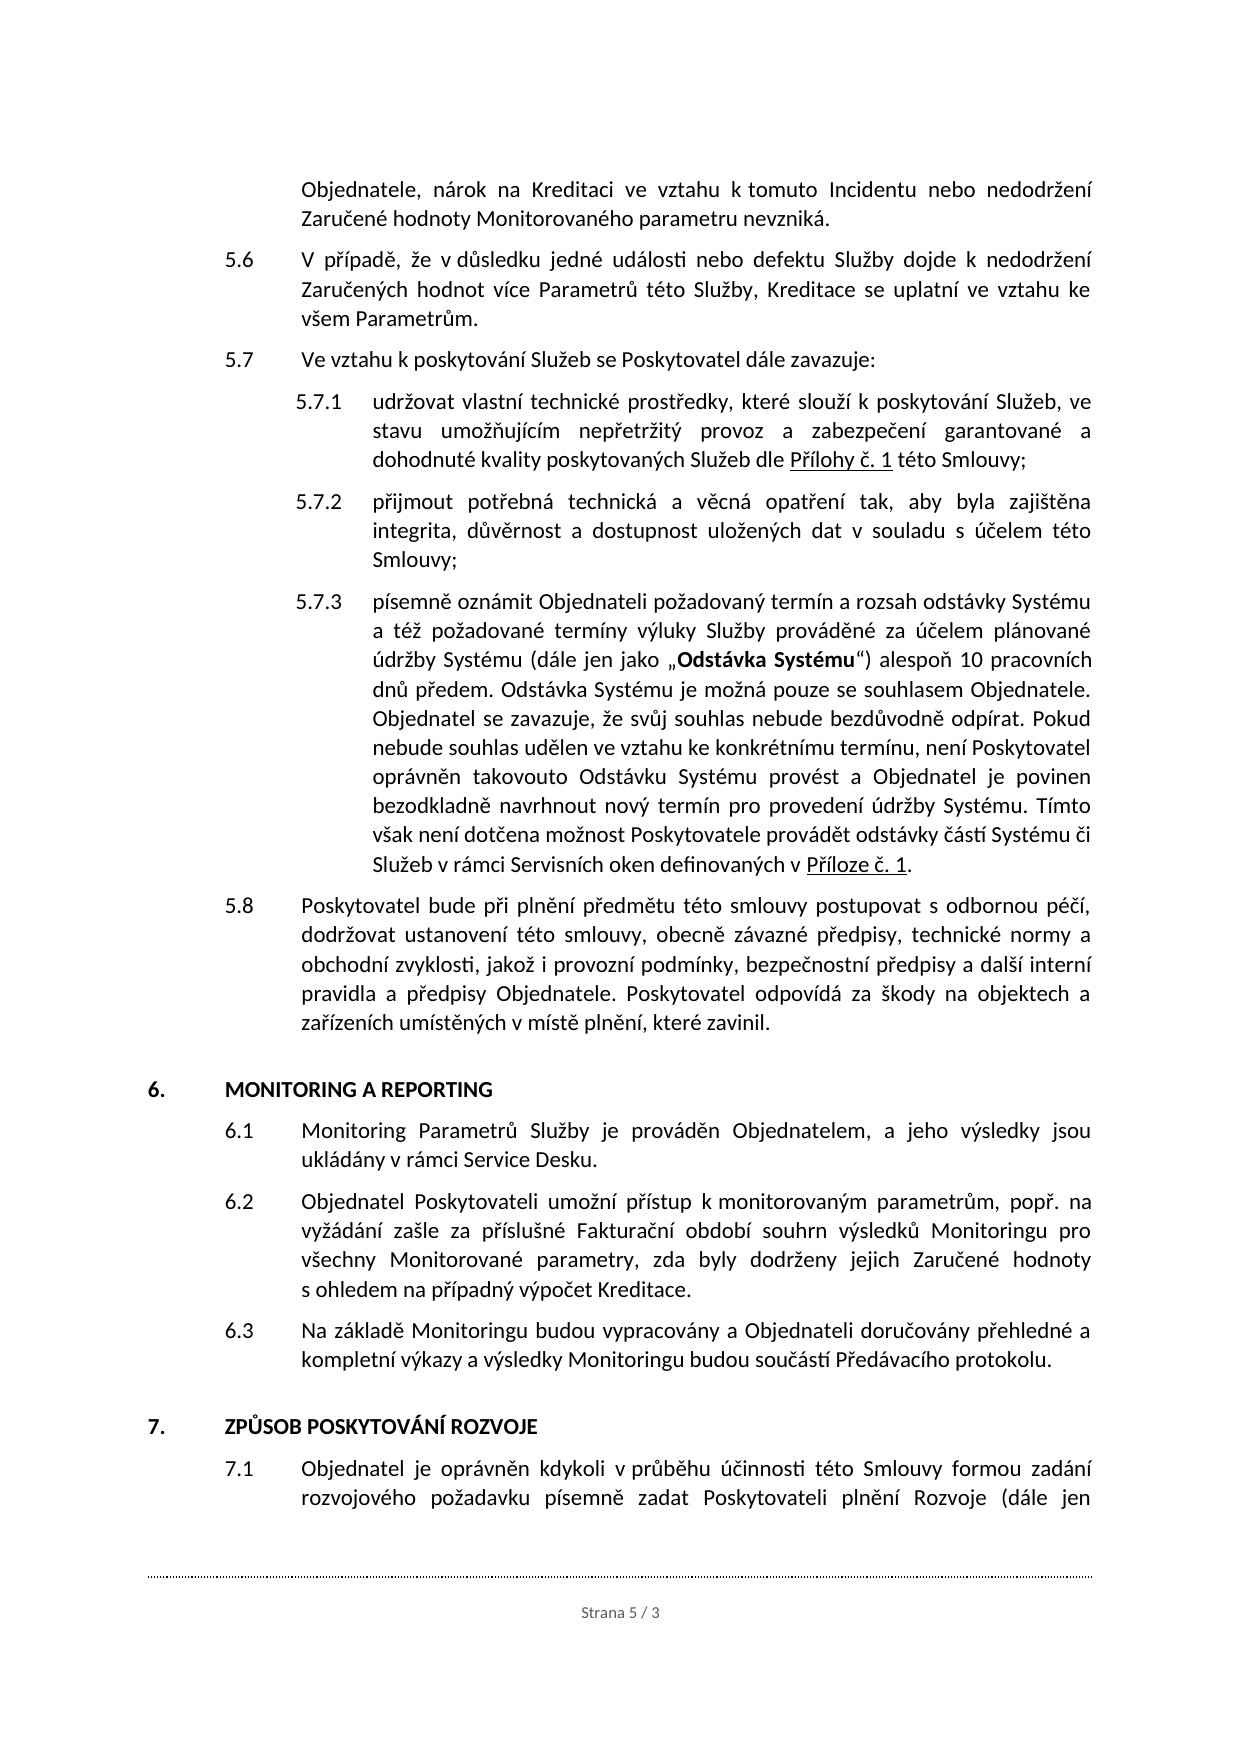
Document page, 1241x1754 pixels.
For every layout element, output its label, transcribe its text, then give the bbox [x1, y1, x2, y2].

list písemně oznámit Objednateli požadovaný termín a rozsah odstávky Systému a též požadované termíny výluky Služby prováděné za účelem plánované údržby Systému (dále jen jako „Odstávka Systému“) alespoň 10 pracovních dnů předem. Odstávka Systému je možná pouze se souhlasem Objednatele. Objednatel se zavazuje, že svůj souhlas nebude bezdůvodně odpírat. Pokud nebude souhlas udělen ve vztahu ke konkrétnímu termínu, není Poskytovatel oprávněn takovouto Odstávku Systému provést a Objednatel je povinen bezodkladně navrhnout nový termín pro provedení údržby Systému. Tímto však není dotčena možnost Poskytovatele provádět odstávky částí Systému či Služeb v rámci Servisních oken definovaných v Příloze č. 1. [295, 586, 1092, 878]
list udržovat vlastní technické prostředky, které slouží k poskytování Služeb, ve stavu umožňujícím nepřetržitý provoz a zabezpečení garantované a dohodnuté kvality poskytovaných Služeb dle Přílohy č. 1 této Smlouvy; [295, 386, 1092, 474]
text Monitoring Parametrů Služby je prováděn Objednatelem, a jeho výsledky jsou ukládány v rámci Service Desku. [224, 1115, 1092, 1174]
text MONITORING A REPORTING [148, 1074, 1092, 1103]
text Ve vztahu k poskytování Služeb se Poskytovatel dále zavazuje: [224, 344, 1092, 374]
text Poskytovatel bude při plnění předmětu této smlouvy postupovat s odbornou péčí, dodržovat ustanovení této smlouvy, obecně závazné předpisy, technické normy a obchodní zvyklosti, jakož i provozní podmínky, bezpečnostní předpisy a další interní pravidla a předpisy Objednatele. Poskytovatel odpovídá za škody na objektech a zařízeních umístěných v místě plnění, které zavinil. [224, 890, 1092, 1036]
text V případě, že v důsledku jedné události nebo defektu Služby dojde k nedodržení Zaručených hodnot více Parametrů této Služby, Kreditace se uplatní ve vztahu ke všem Parametrům. [224, 244, 1092, 332]
text ZPŮSOB POSKYTOVÁNÍ ROZVOJE [148, 1411, 1092, 1440]
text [224, 174, 1092, 232]
list přijmout potřebná technická a věcná opatření tak, aby byla zajištěna integrita, důvěrnost a dostupnost uložených dat v souladu s účelem této Smlouvy; [295, 486, 1092, 574]
text Objednatel Poskytovateli umožní přístup k monitorovaným parametrům, popř. na vyžádání zašle za příslušné Fakturační období souhrn výsledků Monitoringu pro všechny Monitorované parametry, zda byly dodrženy jejich Zaručené hodnoty s ohledem na případný výpočet Kreditace. [224, 1186, 1092, 1303]
text Na základě Monitoringu budou vypracovány a Objednateli doručovány přehledné a kompletní výkazy a výsledky Monitoringu budou součástí Předávacího protokolu. [224, 1315, 1092, 1374]
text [224, 1453, 1092, 1511]
